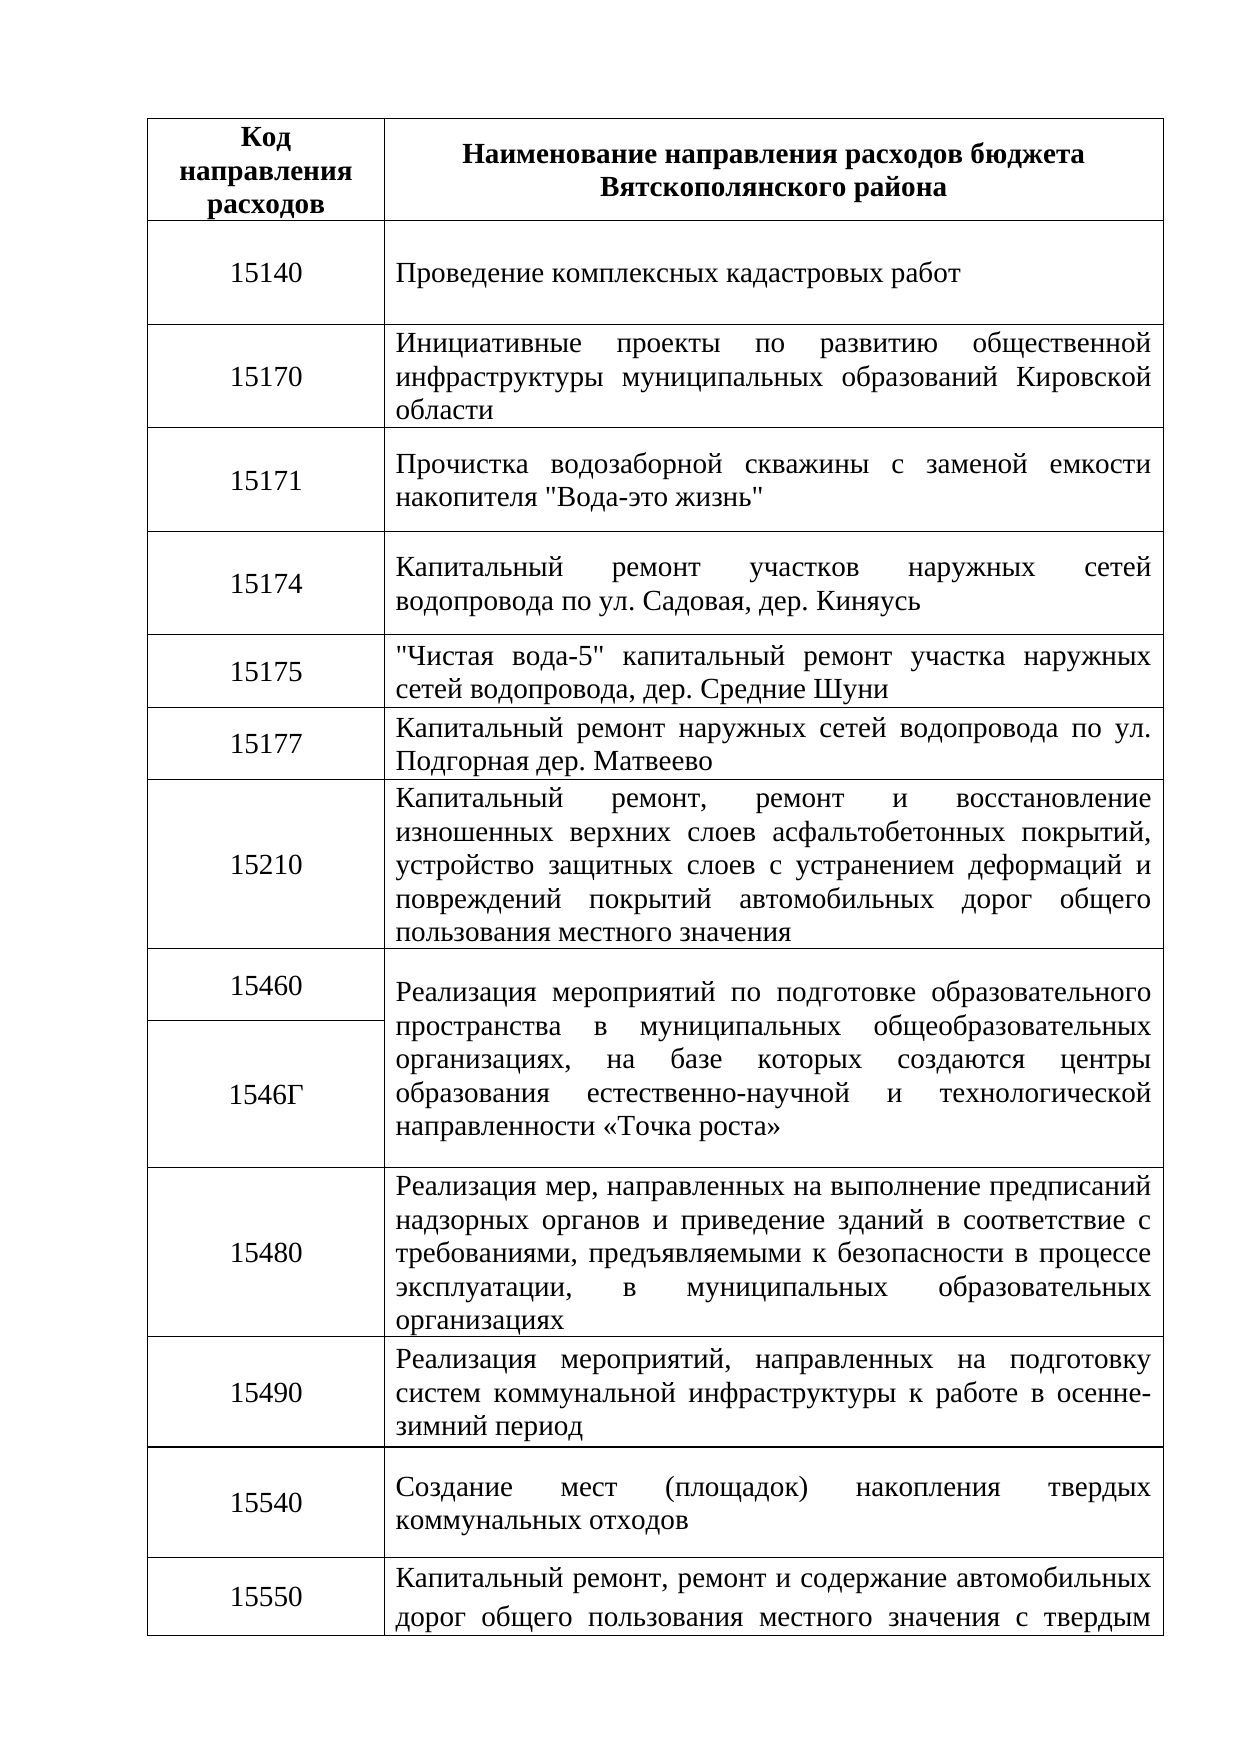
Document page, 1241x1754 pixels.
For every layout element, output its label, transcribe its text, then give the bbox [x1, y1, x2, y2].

table_cell Проведение комплексных кадастровых работ [385, 221, 1163, 323]
table_cell Капитальный ремонт наружных сетей водопровода по ул. Подгорная дер. Матвеево [385, 708, 1163, 779]
table_cell Создание мест (площадок) накопления твердых коммунальных отходов [385, 1448, 1163, 1557]
table_header Наименование направления расходов бюджета Вятскополянского района [385, 119, 1163, 220]
table_cell 15540 [148, 1448, 384, 1557]
table_cell 15175 [148, 635, 384, 707]
table_cell 15480 [148, 1168, 384, 1336]
table_cell 15170 [148, 325, 384, 427]
table_cell 15460 [148, 949, 384, 1020]
table_cell "Чистая вода-5" капитальный ремонт участка наружных сетей водопровода, дер. Средние Шуни [385, 635, 1163, 707]
table_cell Прочистка водозаборной скважины с заменой емкости накопителя "Вода-это жизнь" [385, 428, 1163, 531]
table_cell 15210 [148, 780, 384, 948]
table_cell 15174 [148, 532, 384, 634]
table_cell Капитальный ремонт участков наружных сетей водопровода по ул. Садовая, дер. Киняусь [385, 532, 1163, 634]
table_cell 15140 [148, 221, 384, 323]
table_cell 15177 [148, 708, 384, 779]
table_cell Капитальный ремонт, ремонт и восстановление изношенных верхних слоев асфальтобетонных покрытий, устройство защитных слоев с устранением деформаций и повреждений покрытий автомобильных дорог общего пользования местного значения [385, 780, 1163, 948]
table_cell 15550 [148, 1558, 384, 1635]
table_cell 15171 [148, 428, 384, 531]
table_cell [385, 1558, 1163, 1635]
table_cell Реализация мероприятий, направленных на подготовку систем коммунальной инфраструктуры к работе в осенне-зимний период [385, 1337, 1163, 1446]
table_cell 15490 [148, 1337, 384, 1446]
table_cell Инициативные проекты по развитию общественной инфраструктуры муниципальных образований Кировской области [385, 325, 1163, 427]
table_header Код направления расходов [148, 119, 384, 220]
table_cell 1546Г [148, 1021, 384, 1167]
table_cell Реализация мероприятий по подготовке образовательного пространства в муниципальных общеобразовательных организациях, на базе которых создаются центры образования естественно-научной и технологической направленности «Точка роста» [385, 949, 1163, 1167]
table_cell Реализация мер, направленных на выполнение предписаний надзорных органов и приведение зданий в соответствие с требованиями, предъявляемыми к безопасности в процессе эксплуатации, в муниципальных образовательных организациях [385, 1168, 1163, 1336]
